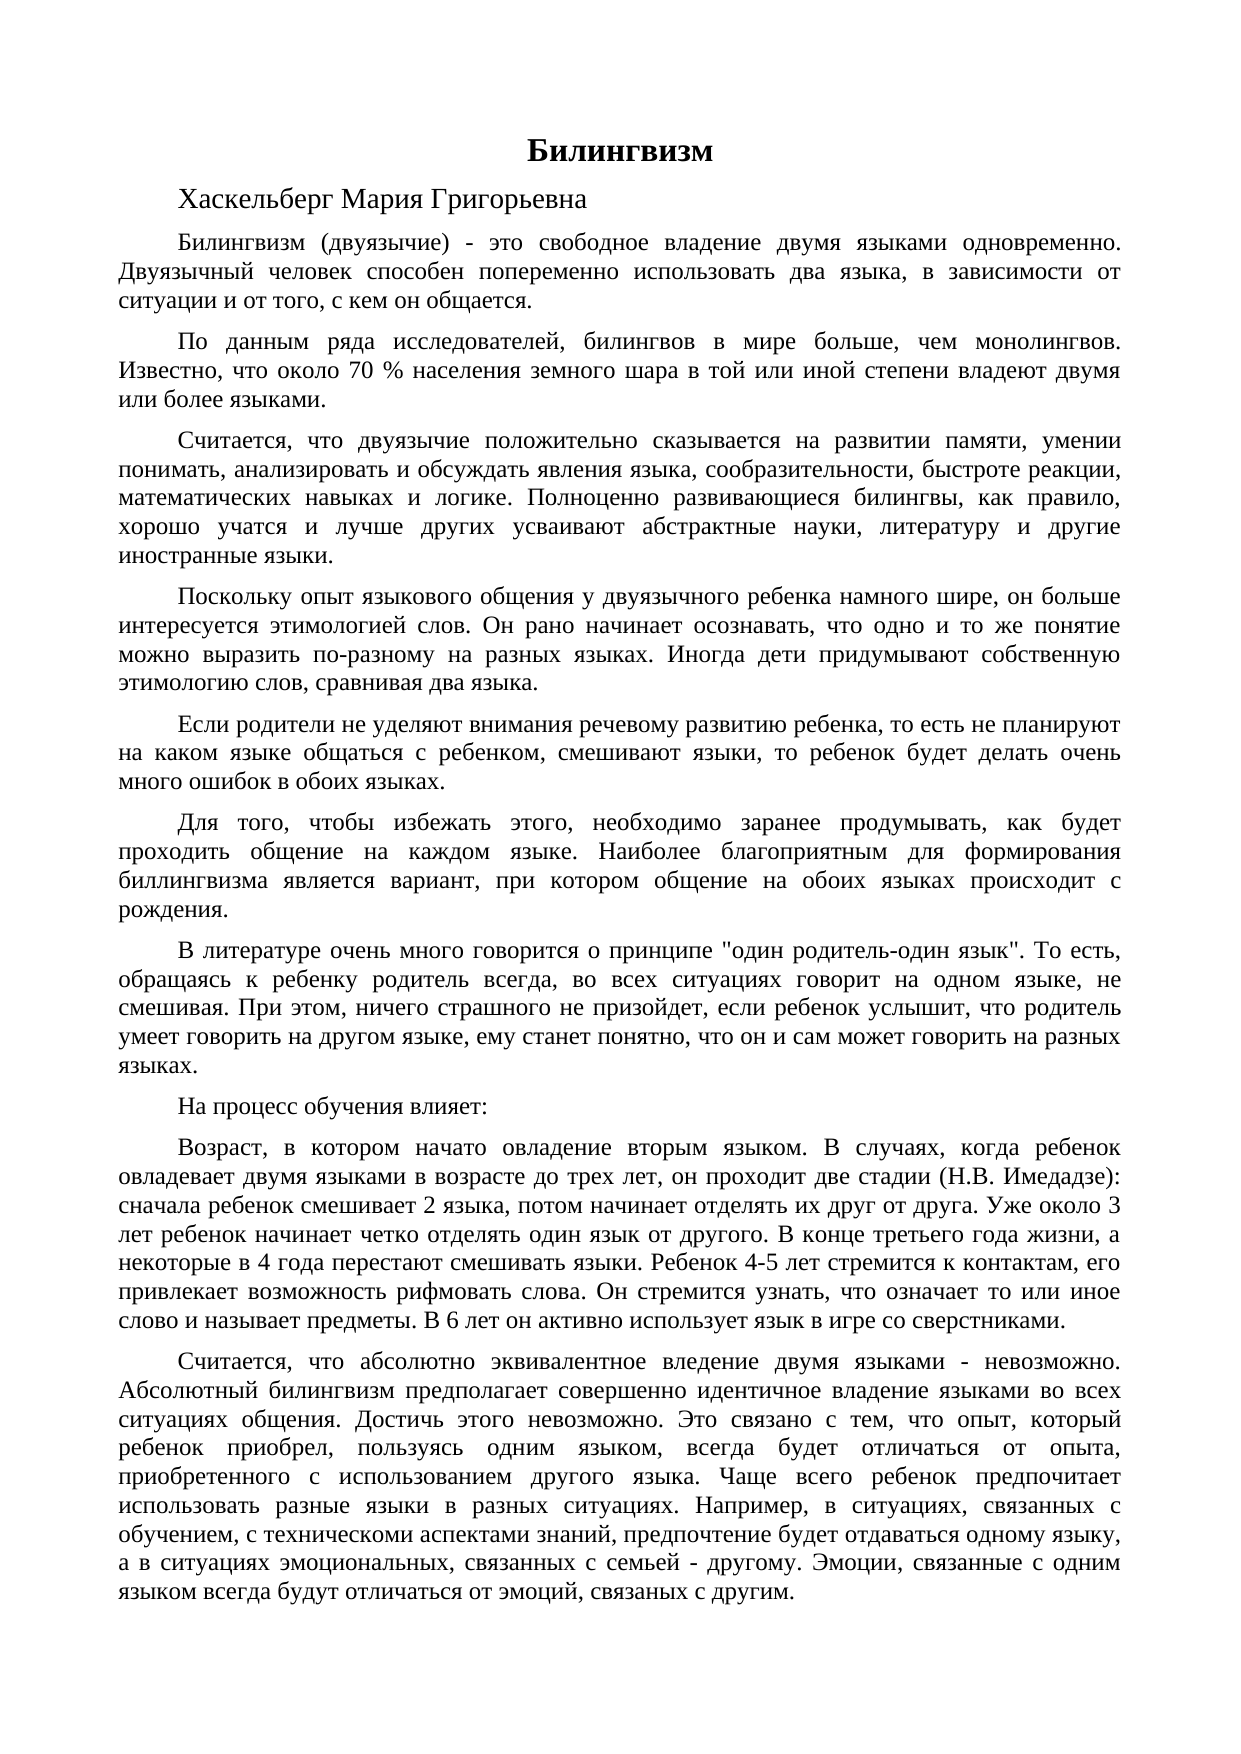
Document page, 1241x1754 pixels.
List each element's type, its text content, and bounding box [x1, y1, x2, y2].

text Если родители не уделяют внимания речевому развитию ребенка, то есть не планируют на каком языке общаться с ребенком, смешивают языки, то ребенок будет делать очень много ошибок в обоих языках. [118, 709, 1122, 795]
text Билингвизм (двуязычие) - это свободное владение двумя языками одновременно. Двуязычный человек способен попеременно использовать два языка, в зависимости от ситуации и от того, с кем он общается. [118, 227, 1122, 314]
text Считается, что двуязычие положительно сказывается на развитии памяти, умении понимать, анализировать и обсуждать явления языка, сообразительности, быстроте реакции, математических навыках и логике. Полноценно развивающиеся билингвы, как правило, хорошо учатся и лучше других усваивают абстрактные науки, литературу и другие иностранные языки. [118, 425, 1122, 569]
text Для того, чтобы избежать этого, необходимо заранее продумывать, как будет проходить общение на каждом языке. Наиболее благоприятным для формирования биллингвизма является вариант, при котором общение на обоих языках происходит с рождения. [118, 807, 1122, 922]
text Поскольку опыт языкового общения у двуязычного ребенка намного шире, он больше интересуется этимологией слов. Он рано начинает осознавать, что одно и то же понятие можно выразить по-разному на разных языках. Иногда дети придумывают собственную этимологию слов, сравнивая два языка. [118, 581, 1122, 696]
text В литературе очень много говорится о принципе "один родитель-один язык". То есть, обращаясь к ребенку родитель всегда, во всех ситуациях говорит на одном языке, не смешивая. При этом, ничего страшного не призойдет, если ребенок услышит, что родитель умеет говорить на другом языке, ему станет понятно, что он и сам может говорить на разных языках. [118, 935, 1122, 1079]
text По данным ряда исследователей, билингвов в мире больше, чем монолингвов. Известно, что около 70 % населения земного шара в той или иной степени владеют двумя или более языками. [118, 326, 1122, 412]
text Билингвизм [118, 131, 1122, 169]
text На процесс обучения влияет: [118, 1091, 1122, 1120]
text Возраст, в котором начато овладение вторым языком. В случаях, когда ребенок овладевает двумя языками в возрасте до трех лет, он проходит две стадии (Н.В. Имедадзе): сначала ребенок смешивает 2 языка, потом начинает отделять их друг от друга. Уже около 3 лет ребенок начинает четко отделять один язык от другого. В конце третьего года жизни, а некоторые в 4 года перестают смешивать языки. Ребенок 4-5 лет стремится к контактам, его привлекает возможность рифмовать слова. Он стремится узнать, что означает то или иное слово и называет предметы. В 6 лет он активно использует язык в игре со сверстниками. [118, 1132, 1122, 1334]
text Хаскельберг Мария Григорьевна [118, 181, 1122, 215]
text Считается, что абсолютно эквивалентное вледение двумя языками - невозможно. Абсолютный билингвизм предполагает совершенно идентичное владение языками во всех ситуациях общения. Достичь этого невозможно. Это связано с тем, что опыт, который ребенок приобрел, пользуясь одним языком, всегда будет отличаться от опыта, приобретенного с использованием другого языка. Чаще всего ребенок предпочитает использовать разные языки в разных ситуациях. Например, в ситуациях, связанных с обучением, с техническоми аспектами знаний, предпочтение будет отдаваться одному языку, а в ситуациях эмоциональных, связанных с семьей - другому. Эмоции, связанные с одним языком всегда будут отличаться от эмоций, связаных с другим. [118, 1346, 1122, 1605]
